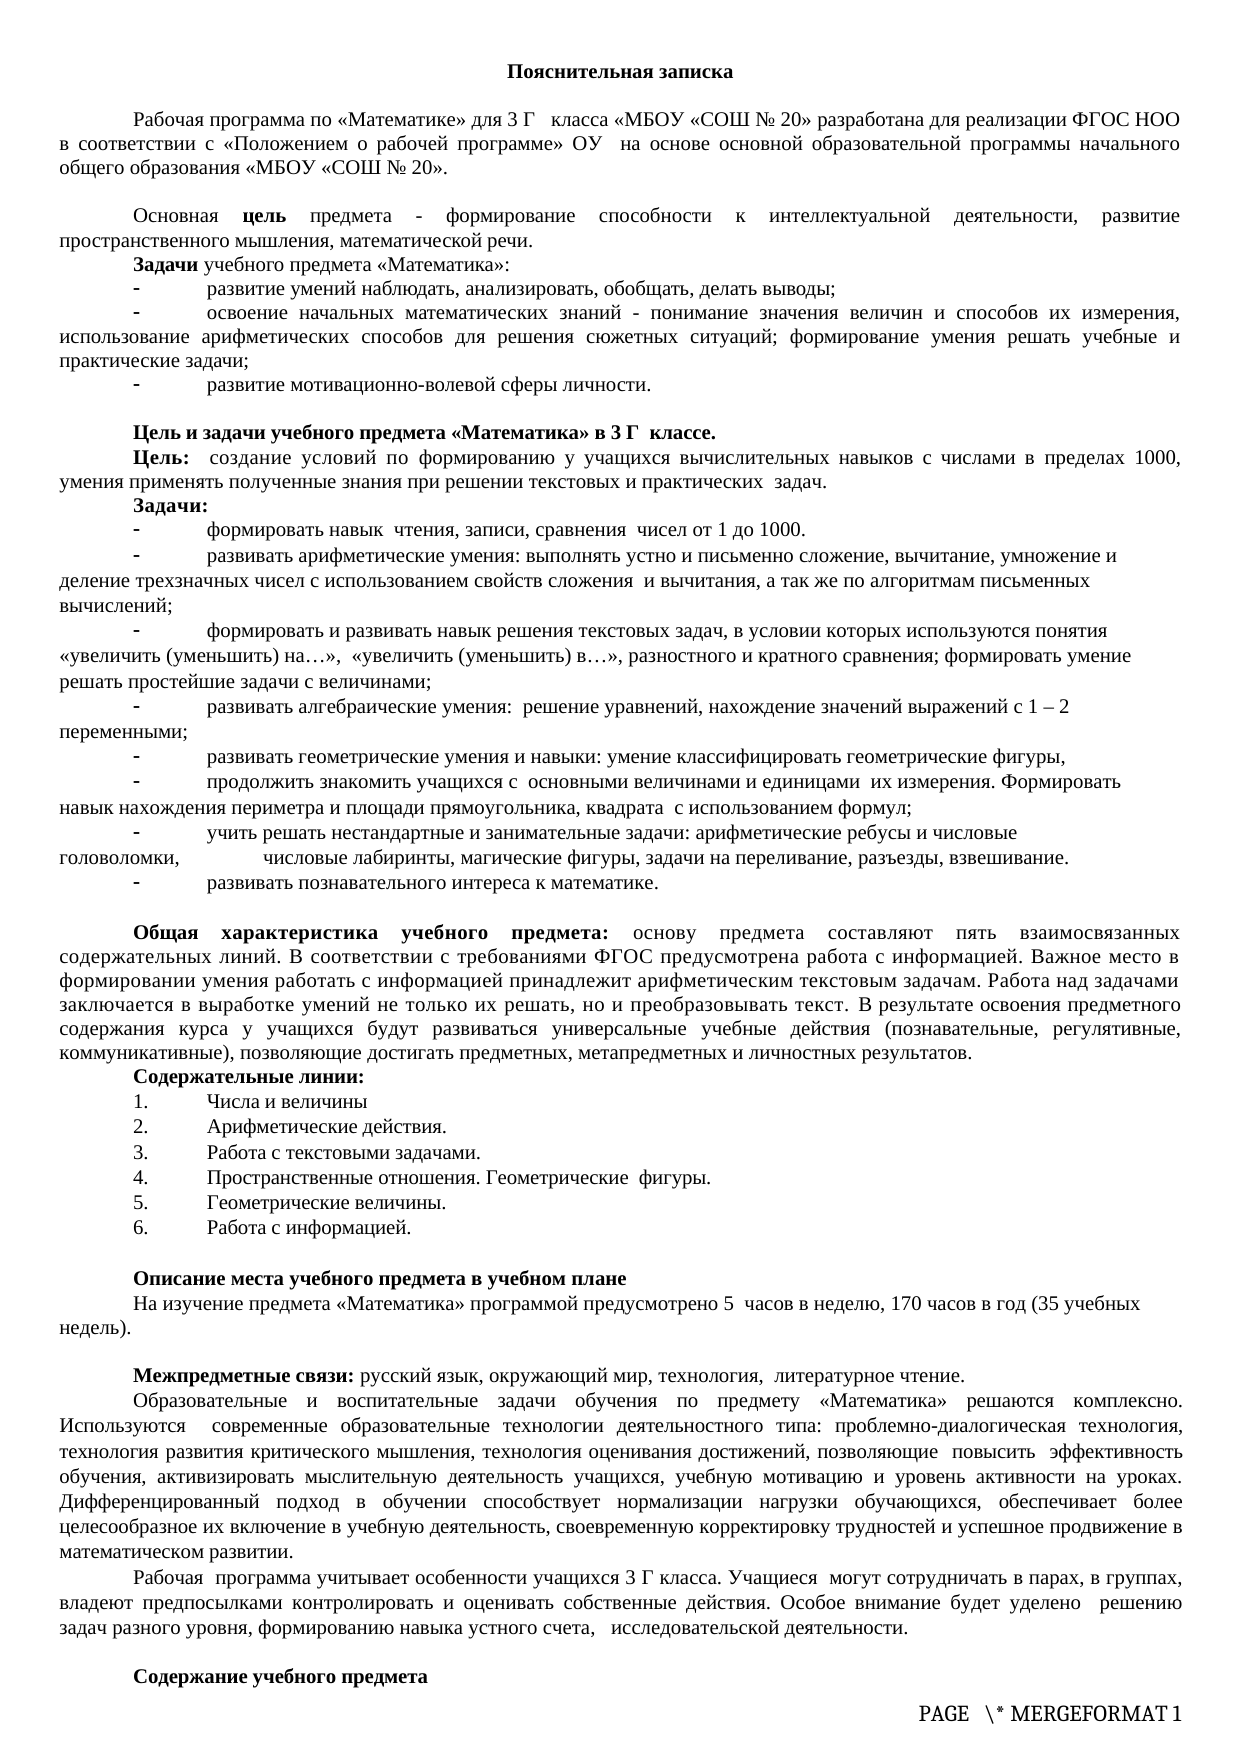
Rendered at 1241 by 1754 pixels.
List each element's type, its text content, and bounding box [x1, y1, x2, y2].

text Общая характеристика учебного предмета: основу предмета составляют пять взаимосвязанных содержательных линий. В соответствии с требованиями ФГОС предусмотрена работа с информацией. Важное место в формировании умения работать с информацией принадлежит арифметическим текстовым задачам. Работа над задачами заключается в выработке умений не только их решать, но и преобразовывать текст. В результате освоения предметного содержания курса у учащихся будут развиваться универсальные учебные действия (познавательные, регулятивные, коммуникативные), позволяющие достигать предметных, метапредметных и личностных результатов. [59, 919, 1181, 1064]
list развитие умений наблюдать, анализировать, обобщать, делать выводы; [59, 276, 1181, 300]
list развивать познавательного интереса к математике. [59, 870, 1133, 894]
text На изучение предмета «Математика» программой предусмотрено 5 часов в неделю, 170 часов в год (35 учебных недель). [59, 1291, 1181, 1339]
text Основная цель предмета - формирование способности к интеллектуальной деятельности, развитие пространственного мышления, математической речи. [59, 203, 1181, 252]
list развивать геометрические умения и навыки: умение классифицировать геометрические фигуры, [59, 744, 1133, 768]
text Рабочая программа по «Математике» для 3 Г класса «МБОУ «СОШ № 20» разработана для реализации ФГОС НОО в соответствии с «Положением о рабочей программе» ОУ на основе основной образовательной программы начального общего образования «МБОУ «СОШ № 20». [59, 107, 1181, 179]
list формировать и развивать навык решения текстовых задач, в условии которых используются понятия «увеличить (уменьшить) на…», «увеличить (уменьшить) в…», разностного и кратного сравнения; формировать умение решать простейшие задачи с величинами; [59, 618, 1133, 693]
list Геометрические величины. [59, 1190, 1133, 1214]
text Цель: создание условий по формированию у учащихся вычислительных навыков с числами в пределах 1000, умения применять полученные знания при решении текстовых и практических задач. [59, 445, 1181, 493]
list развивать арифметические умения: выполнять устно и письменно сложение, вычитание, умножение и деление трехзначных чисел с использованием свойств сложения и вычитания, а так же по алгоритмам письменных вычислений; [59, 543, 1133, 617]
text Цель и задачи учебного предмета «Математика» в 3 Г классе. [59, 420, 1133, 444]
list учить решать нестандартные и занимательные задачи: арифметические ребусы и числовые головоломки, числовые лабиринты, магические фигуры, задачи на переливание, разъезды, взвешивание. [59, 820, 1133, 869]
list Работа с текстовыми задачами. [59, 1139, 1133, 1164]
text Описание места учебного предмета в учебном плане [59, 1266, 1133, 1290]
list Арифметические действия. [59, 1114, 1133, 1138]
list Числа и величины [59, 1089, 1133, 1113]
text Задачи учебного предмета «Математика»: [59, 252, 1181, 276]
list развивать алгебраические умения: решение уравнений, нахождение значений выражений с 1 – 2 переменными; [59, 694, 1133, 743]
text Содержание учебного предмета [59, 1664, 1133, 1688]
list Пространственные отношения. Геометрические фигуры. [59, 1165, 1133, 1189]
text Межпредметные связи: русский язык, окружающий мир, технология, литературное чтение. [59, 1363, 1133, 1387]
list развитие мотивационно-волевой сферы личности. [59, 372, 1181, 396]
list Работа с информацией. [59, 1215, 1133, 1239]
list освоение начальных математических знаний - понимание значения величин и способов их измерения, использование арифметических способов для решения сюжетных ситуаций; формирование умения решать учебные и практические задачи; [59, 300, 1181, 372]
text Образовательные и воспитательные задачи обучения по предмету «Математика» решаются комплексно. Используются современные образовательные технологии деятельностного типа: проблемно-диалогическая технология, технология развития критического мышления, технология оценивания достижений, позволяющие повысить эффективность обучения, активизировать мыслительную деятельность учащихся, учебную мотивацию и уровень активности на уроках. Дифференцированный подход в обучении способствует нормализации нагрузки обучающихся, обеспечивает более целесообразное их включение в учебную деятельность, своевременную корректировку трудностей и успешное продвижение в математическом развитии. [59, 1388, 1184, 1563]
list формировать навык чтения, записи, сравнения чисел от 1 до 1000. [59, 517, 1133, 541]
text Пояснительная записка [59, 59, 1181, 83]
text Содержательные линии: [59, 1064, 1133, 1088]
text Рабочая программа учитывает особенности учащихся 3 Г класса. Учащиеся могут сотрудничать в парах, в группах, владеют предпосылками контролировать и оценивать собственные действия. Особое внимание будет уделено решению задач разного уровня, формированию навыка устного счета, исследовательской деятельности. [59, 1565, 1184, 1639]
text Задачи: [59, 493, 1181, 517]
list продолжить знакомить учащихся с основными величинами и единицами их измерения. Формировать навык нахождения периметра и площади прямоугольника, квадрата с использованием формул; [59, 769, 1133, 819]
